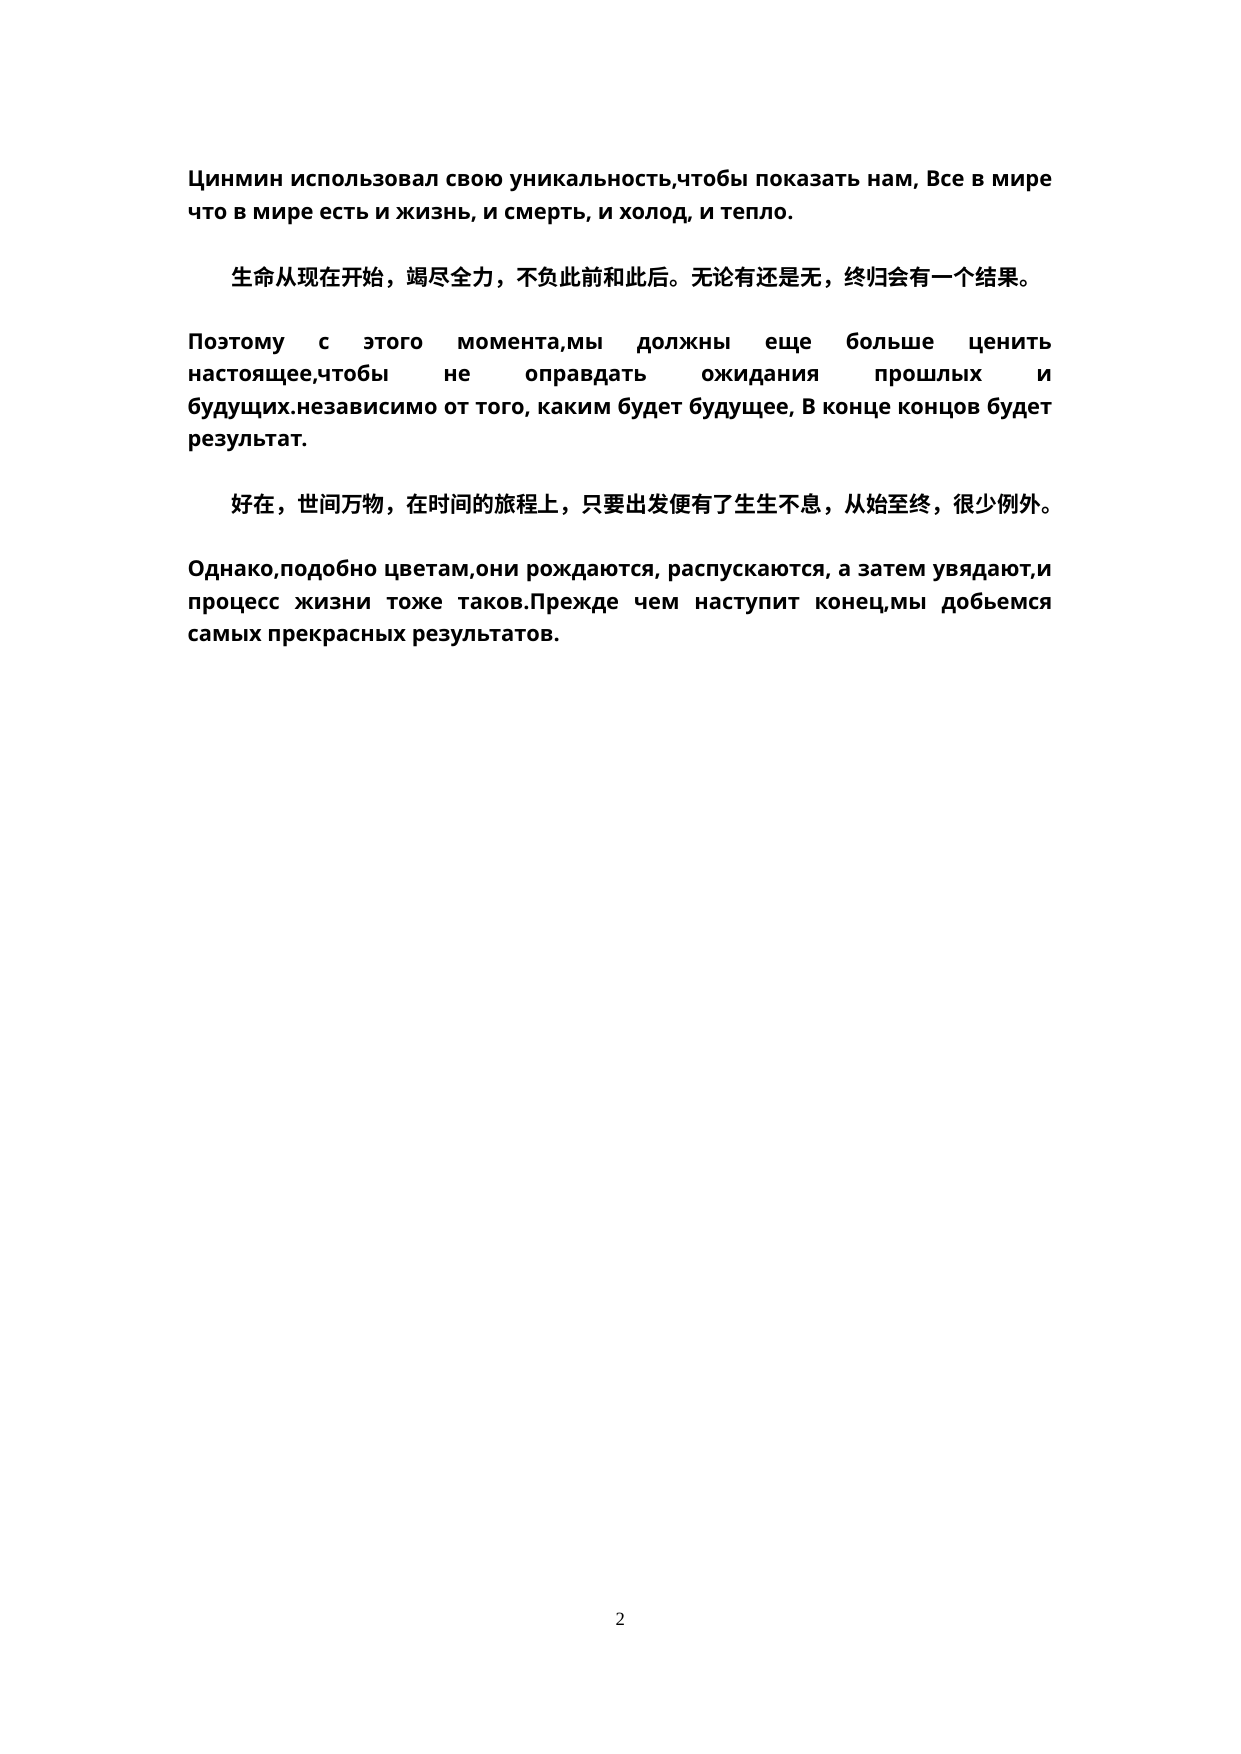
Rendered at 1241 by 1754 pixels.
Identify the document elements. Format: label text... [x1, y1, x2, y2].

text Однако,подобно цветам,они рождаются, распускаются, а затем увядают,и процесс жизни тоже таков.Прежде чем наступит конец,мы добьемся самых прекрасных результатов. [187, 552, 1053, 649]
text Поэтому с этого момента,мы должны еще больше ценить настоящее,чтобы не оправдать ожидания прошлых и будущих.независимо от того, каким будет будущее, В конце концов будет результат. [187, 324, 1053, 454]
text 好在，世间万物，在时间的旅程上，只要出发便有了生生不息，从始至终，很少例外。 [187, 487, 1053, 519]
text 生命从现在开始，竭尽全力，不负此前和此后。无论有还是无，终归会有一个结果。 [187, 259, 1053, 292]
text Цинмин использовал свою уникальность,чтобы показать нам, Все в мире что в мире есть и жизнь, и смерть, и холод, и тепло. [187, 162, 1053, 227]
